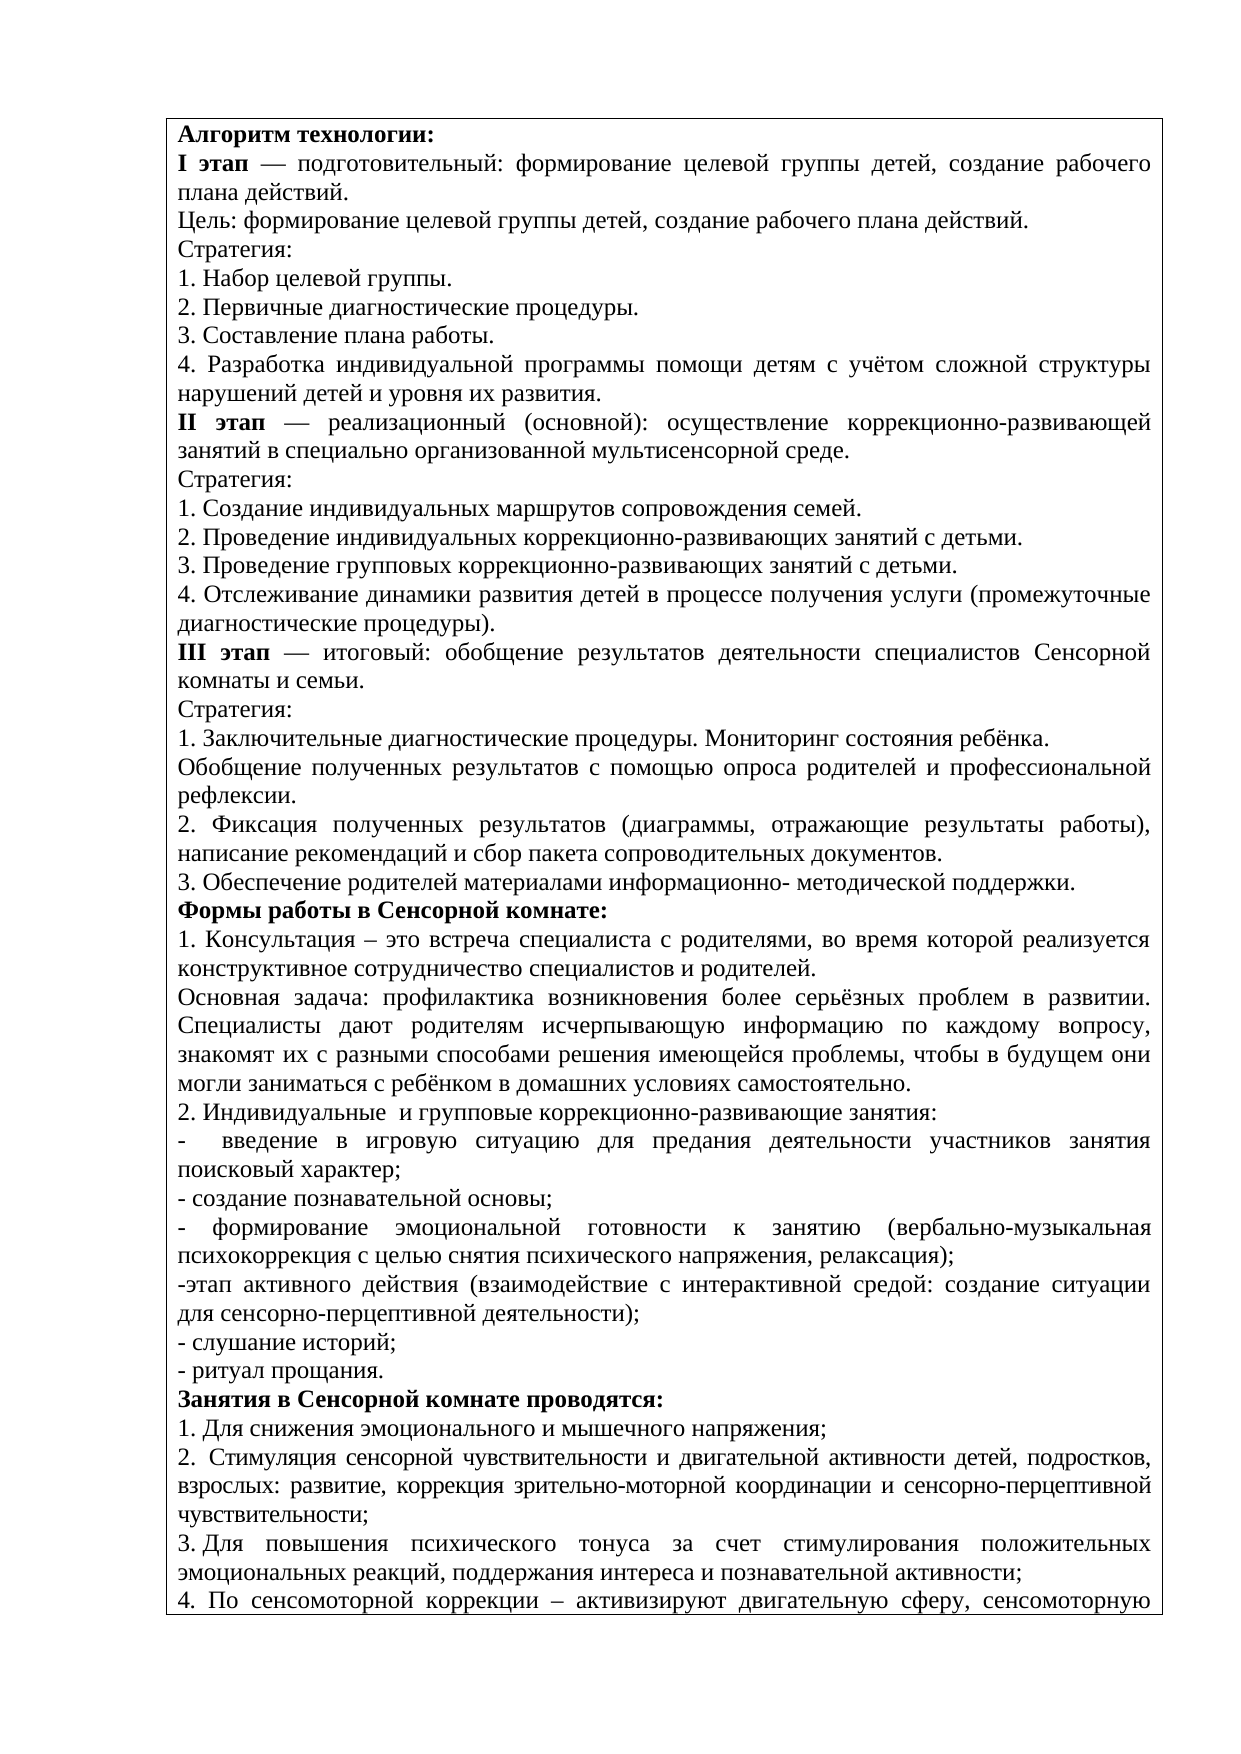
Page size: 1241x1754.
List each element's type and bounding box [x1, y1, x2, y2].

table_cell [167, 119, 1162, 1614]
